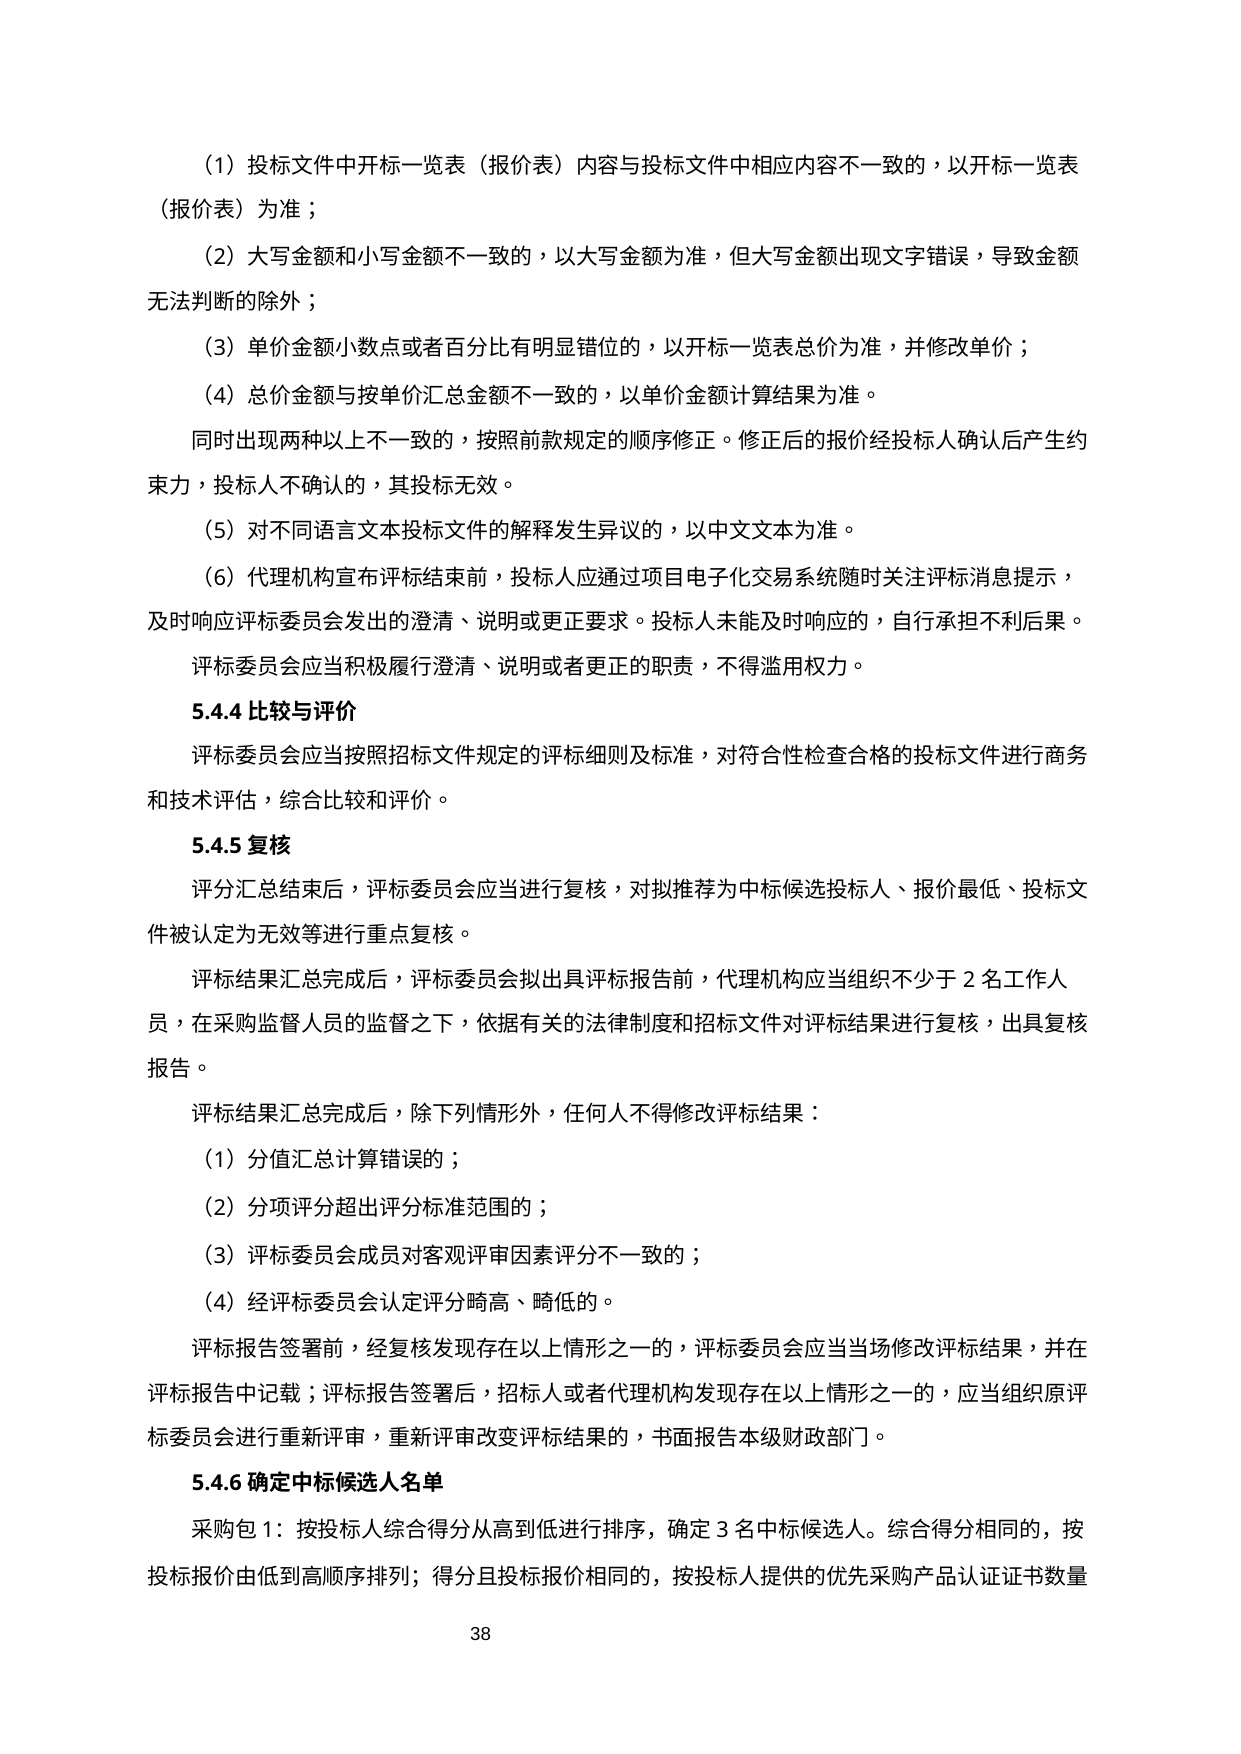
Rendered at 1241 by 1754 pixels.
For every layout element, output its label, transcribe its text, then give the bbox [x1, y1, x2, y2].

text （2）分项评分超出评分标准范围的； [148, 1190, 1093, 1222]
text 5.4.6 确定中标候选人名单 [148, 1467, 1093, 1497]
text （4）总价金额与按单价汇总金额不一致的，以单价金额计算结果为准。 [148, 378, 1093, 410]
text 评标结果汇总完成后，除下列情形外，任何人不得修改评标结果： [148, 1098, 1093, 1128]
text 评标报告签署前，经复核发现存在以上情形之一的，评标委员会应当当场修改评标结果，并在评标报告中记载；评标报告签署后，招标人或者代理机构发现存在以上情形之一的，应当组织原评标委员会进行重新评审，重新评审改变评标结果的，书面报告本级财政部门。 [148, 1333, 1093, 1452]
text （3）评标委员会成员对客观评审因素评分不一致的； [148, 1238, 1093, 1269]
text （1）分值汇总计算错误的； [148, 1142, 1093, 1174]
text 5.4.5 复核 [148, 830, 1093, 859]
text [148, 1512, 1093, 1591]
text （5）对不同语言文本投标文件的解释发生异议的，以中文文本为准。 [148, 515, 1093, 545]
text 评标委员会应当积极履行澄清、说明或者更正的职责，不得滥用权力。 [148, 651, 1093, 681]
text （4）经评标委员会认定评分畸高、畸低的。 [148, 1285, 1093, 1317]
text （6）代理机构宣布评标结束前，投标人应通过项目电子化交易系统随时关注评标消息提示，及时响应评标委员会发出的澄清、说明或更正要求。投标人未能及时响应的，自行承担不利后果。 [148, 559, 1093, 636]
text （2）大写金额和小写金额不一致的，以大写金额为准，但大写金额出现文字错误，导致金额无法判断的除外； [148, 239, 1093, 315]
text （1）投标文件中开标一览表（报价表）内容与投标文件中相应内容不一致的，以开标一览表（报价表）为准； [148, 148, 1093, 224]
text 评分汇总结束后，评标委员会应当进行复核，对拟推荐为中标候选投标人、报价最低、投标文件被认定为无效等进行重点复核。 [148, 874, 1093, 949]
text 5.4.4 比较与评价 [148, 696, 1093, 725]
text （3）单价金额小数点或者百分比有明显错位的，以开标一览表总价为准，并修改单价； [148, 330, 1093, 362]
text 评标结果汇总完成后，评标委员会拟出具评标报告前，代理机构应当组织不少于 2 名工作人员，在采购监督人员的监督之下，依据有关的法律制度和招标文件对评标结果进行复核，出具复核报告。 [148, 964, 1093, 1083]
text 同时出现两种以上不一致的，按照前款规定的顺序修正。修正后的报价经投标人确认后产生约束力，投标人不确认的，其投标无效。 [148, 426, 1093, 500]
text 评标委员会应当按照招标文件规定的评标细则及标准，对符合性检查合格的投标文件进行商务和技术评估，综合比较和评价。 [148, 740, 1093, 815]
